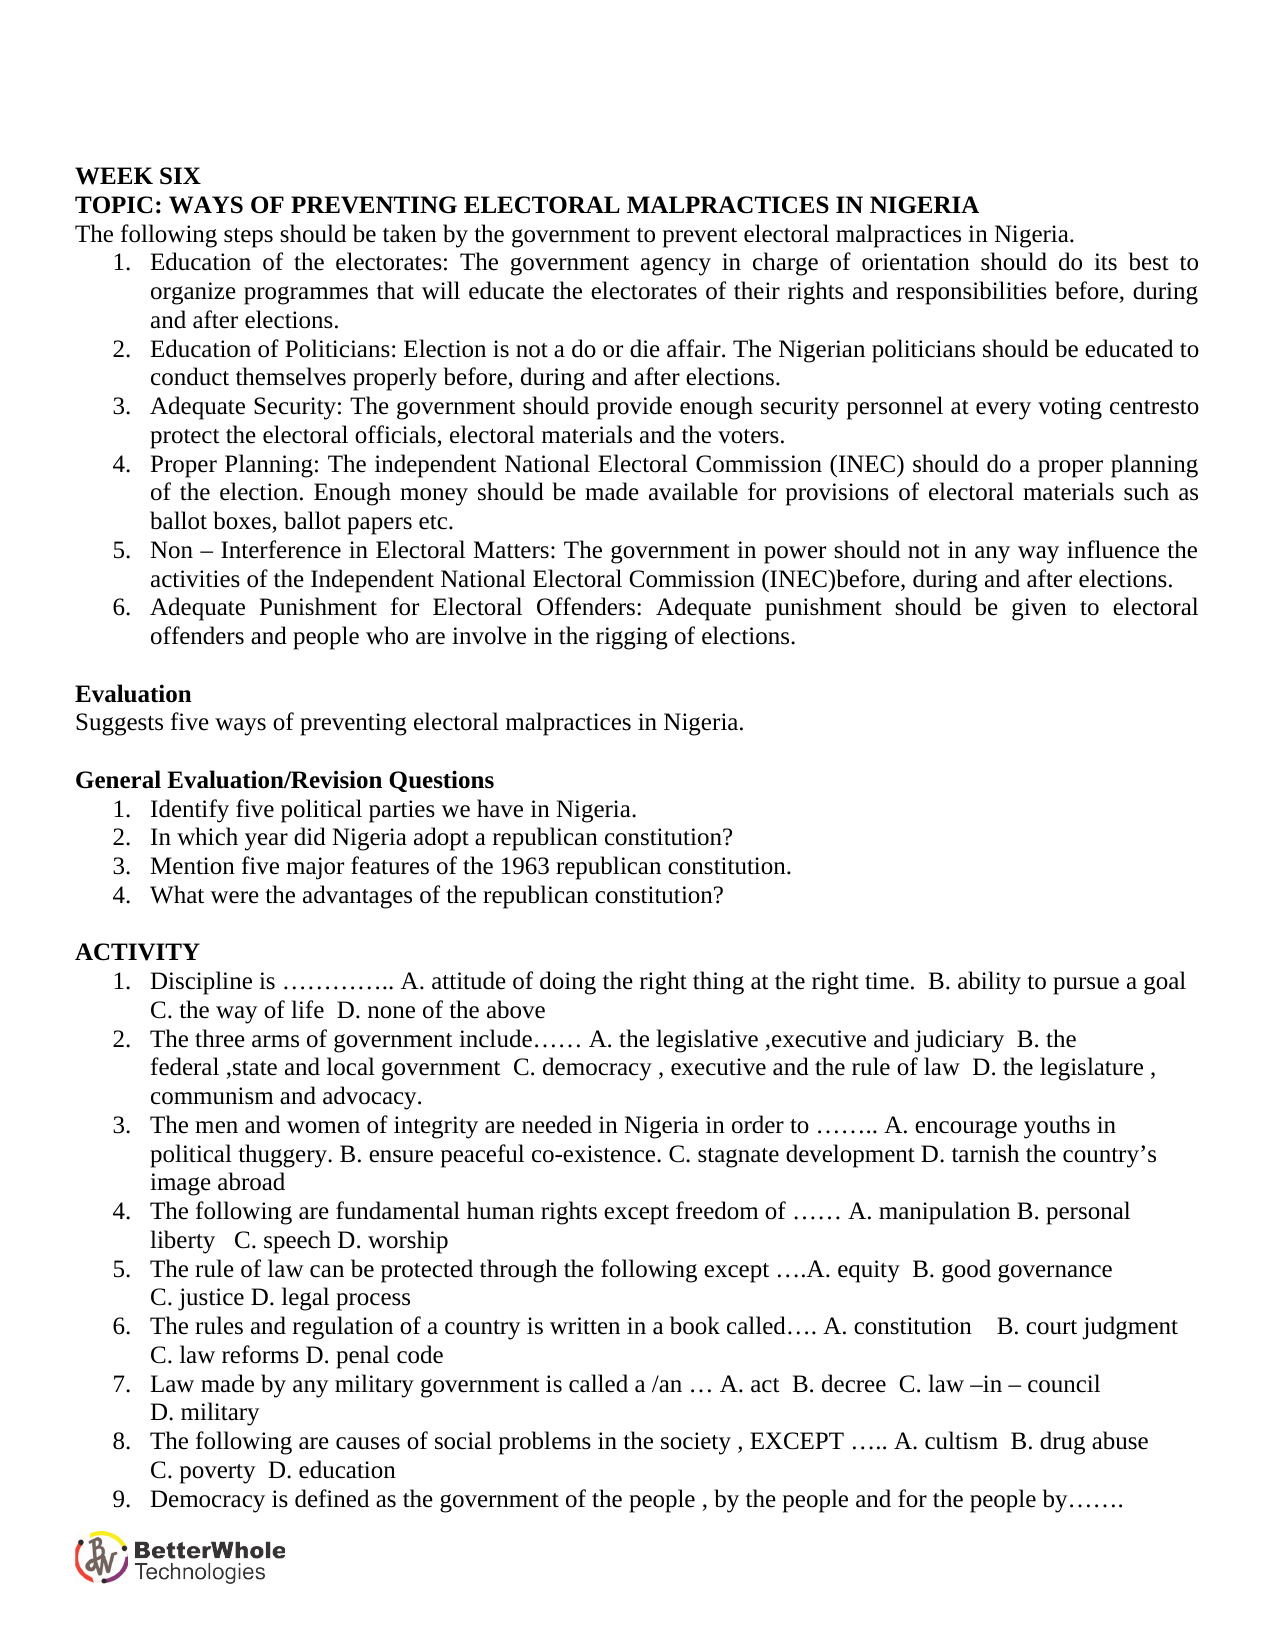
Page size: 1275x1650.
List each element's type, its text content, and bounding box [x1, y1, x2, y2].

list The three arms of government include…… A. the legislative ,executive and judiciary B. the federal ,state and local government C. democracy , executive and the rule of law D. the legislature , communism and advocacy. [112, 1024, 1200, 1110]
list Law made by any military government is called a /an … A. act B. decree C. law –in – council [112, 1369, 1200, 1397]
text TOPIC: WAYS OF PREVENTING ELECTORAL MALPRACTICES IN NIGERIA [75, 190, 1200, 219]
list Non – Interference in Electoral Matters: The government in power should not in any way influence the activities of the Independent National Electoral Commission (INEC)before, during and after elections. [112, 535, 1200, 592]
picture [75, 1531, 285, 1584]
list The following are fundamental human rights except freedom of …… A. manipulation B. personal liberty C. speech D. worship [112, 1196, 1200, 1254]
list The rule of law can be protected through the following except ….A. equity B. good governance [112, 1254, 1200, 1282]
list Mention five major features of the 1963 republican constitution. [112, 851, 1200, 880]
text General Evaluation/Revision Questions [75, 765, 1200, 794]
text Evaluation [75, 679, 1200, 707]
list Adequate Punishment for Electoral Offenders: Adequate punishment should be given to electoral offenders and people who are involve in the rigging of elections. [112, 592, 1200, 650]
list Education of Politicians: Election is not a do or die affair. The Nigerian politicians should be educated to conduct themselves properly before, during and after elections. [112, 334, 1200, 391]
list In which year did Nigeria adopt a republican constitution? [112, 822, 1200, 851]
list The men and women of integrity are needed in Nigeria in order to …….. A. encourage youths in political thuggery. B. ensure peaceful co-existence. C. stagnate development D. tarnish the country’s image abroad [112, 1110, 1200, 1196]
list What were the advantages of the republican constitution? [112, 880, 1200, 909]
list Adequate Security: The government should provide enough security personnel at every voting centresto protect the electoral officials, electoral materials and the voters. [112, 391, 1200, 449]
text WEEK SIX [75, 161, 1200, 190]
list Identify five political parties we have in Nigeria. [112, 794, 1200, 822]
text ACTIVITY [75, 937, 1200, 966]
list Proper Planning: The independent National Electoral Commission (INEC) should do a proper planning of the election. Enough money should be made available for provisions of electoral materials such as ballot boxes, ballot papers etc. [112, 449, 1200, 535]
list Discipline is ………….. A. attitude of doing the right thing at the right time. B. ability to pursue a goal C. the way of life D. none of the above [112, 966, 1200, 1024]
text The following steps should be taken by the government to prevent electoral malpractices in Nigeria. [75, 219, 1200, 247]
list The following are causes of social problems in the society , EXCEPT ….. A. cultism B. drug abuse C. poverty D. education [112, 1426, 1200, 1484]
list C. justice D. legal process [150, 1282, 1200, 1311]
list Education of the electorates: The government agency in charge of orientation should do its best to organize programmes that will educate the electorates of their rights and responsibilities before, during and after elections. [112, 247, 1200, 334]
list The rules and regulation of a country is written in a book called…. A. constitution B. court judgment C. law reforms D. penal code [112, 1311, 1200, 1369]
list D. military [150, 1397, 1200, 1426]
text Suggests five ways of preventing electoral malpractices in Nigeria. [75, 707, 1200, 736]
list Democracy is defined as the government of the people , by the people and for the people by……. [112, 1484, 1200, 1512]
